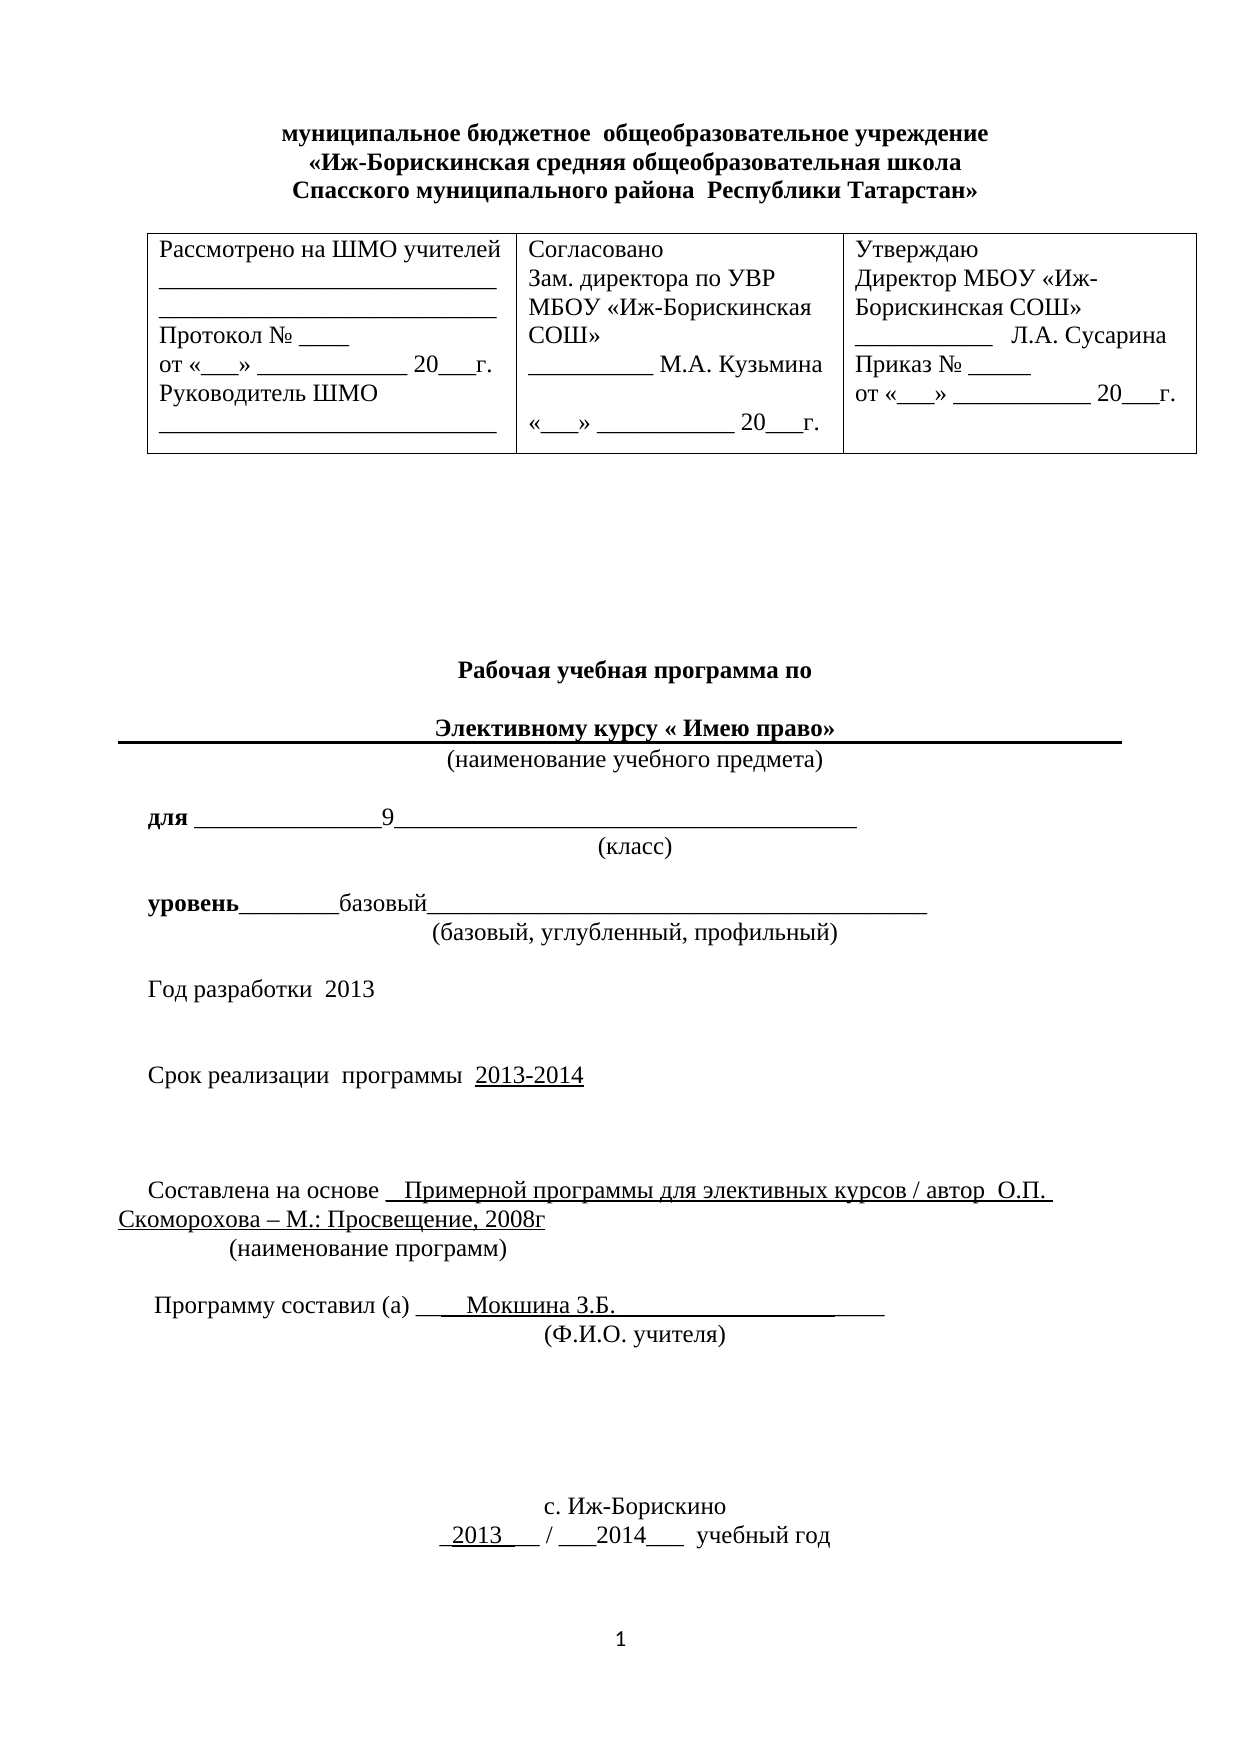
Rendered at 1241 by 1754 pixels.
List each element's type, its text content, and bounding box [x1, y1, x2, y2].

text «Иж-Борискинская средняя общеобразовательная школа [118, 147, 1122, 176]
text Программу составил (а) ____Мокшина З.Б. _____________________ [118, 1290, 1122, 1319]
text для _______________9_____________________________________ [118, 802, 1122, 831]
text Срок реализации программы 2013-2014 [118, 1060, 1122, 1089]
table_header Рассмотрено на ШМО учителей ___________________________ ___________________________ Протокол № ____ от «___» ____________ 20___г. Руководитель ШМО ___________________________ [148, 234, 516, 453]
text (базовый, углубленный, профильный) [118, 917, 1122, 946]
text Рабочая учебная программа по [118, 655, 1122, 684]
text (наименование учебного предмета) [118, 744, 1122, 773]
table_header Согласовано Зам. директора по УВР МБОУ «Иж-Борискинская СОШ» __________ М.А. Кузьмина «___» ___________ 20___г. [517, 234, 843, 453]
text Составлена на основе _ Примерной программы для элективных курсов / автор О.П. Скоморохова – М.: Просвещение, 2008г [118, 1175, 1122, 1233]
table_header Утверждаю Директор МБОУ «Иж-Борискинская СОШ» ___________ Л.А. Сусарина Приказ № _____ от «___» ___________ 20___г. [844, 234, 1196, 453]
text Спасского муниципального района Республики Татарстан» [118, 176, 1122, 204]
text Год разработки 2013 [118, 974, 1122, 1003]
text с. Иж-Борискино [118, 1491, 1122, 1520]
text (Ф.И.О. учителя) [118, 1319, 1122, 1348]
text муниципальное бюджетное общеобразовательное учреждение [118, 118, 1122, 147]
text (класс) [118, 831, 1122, 859]
text (наименование программ) [118, 1233, 1122, 1261]
text Элективному курсу « Имею право» [118, 713, 1122, 741]
text уровень________базовый________________________________________ [118, 888, 1122, 917]
text _2013___ / ___2014___ учебный год [118, 1520, 1122, 1549]
